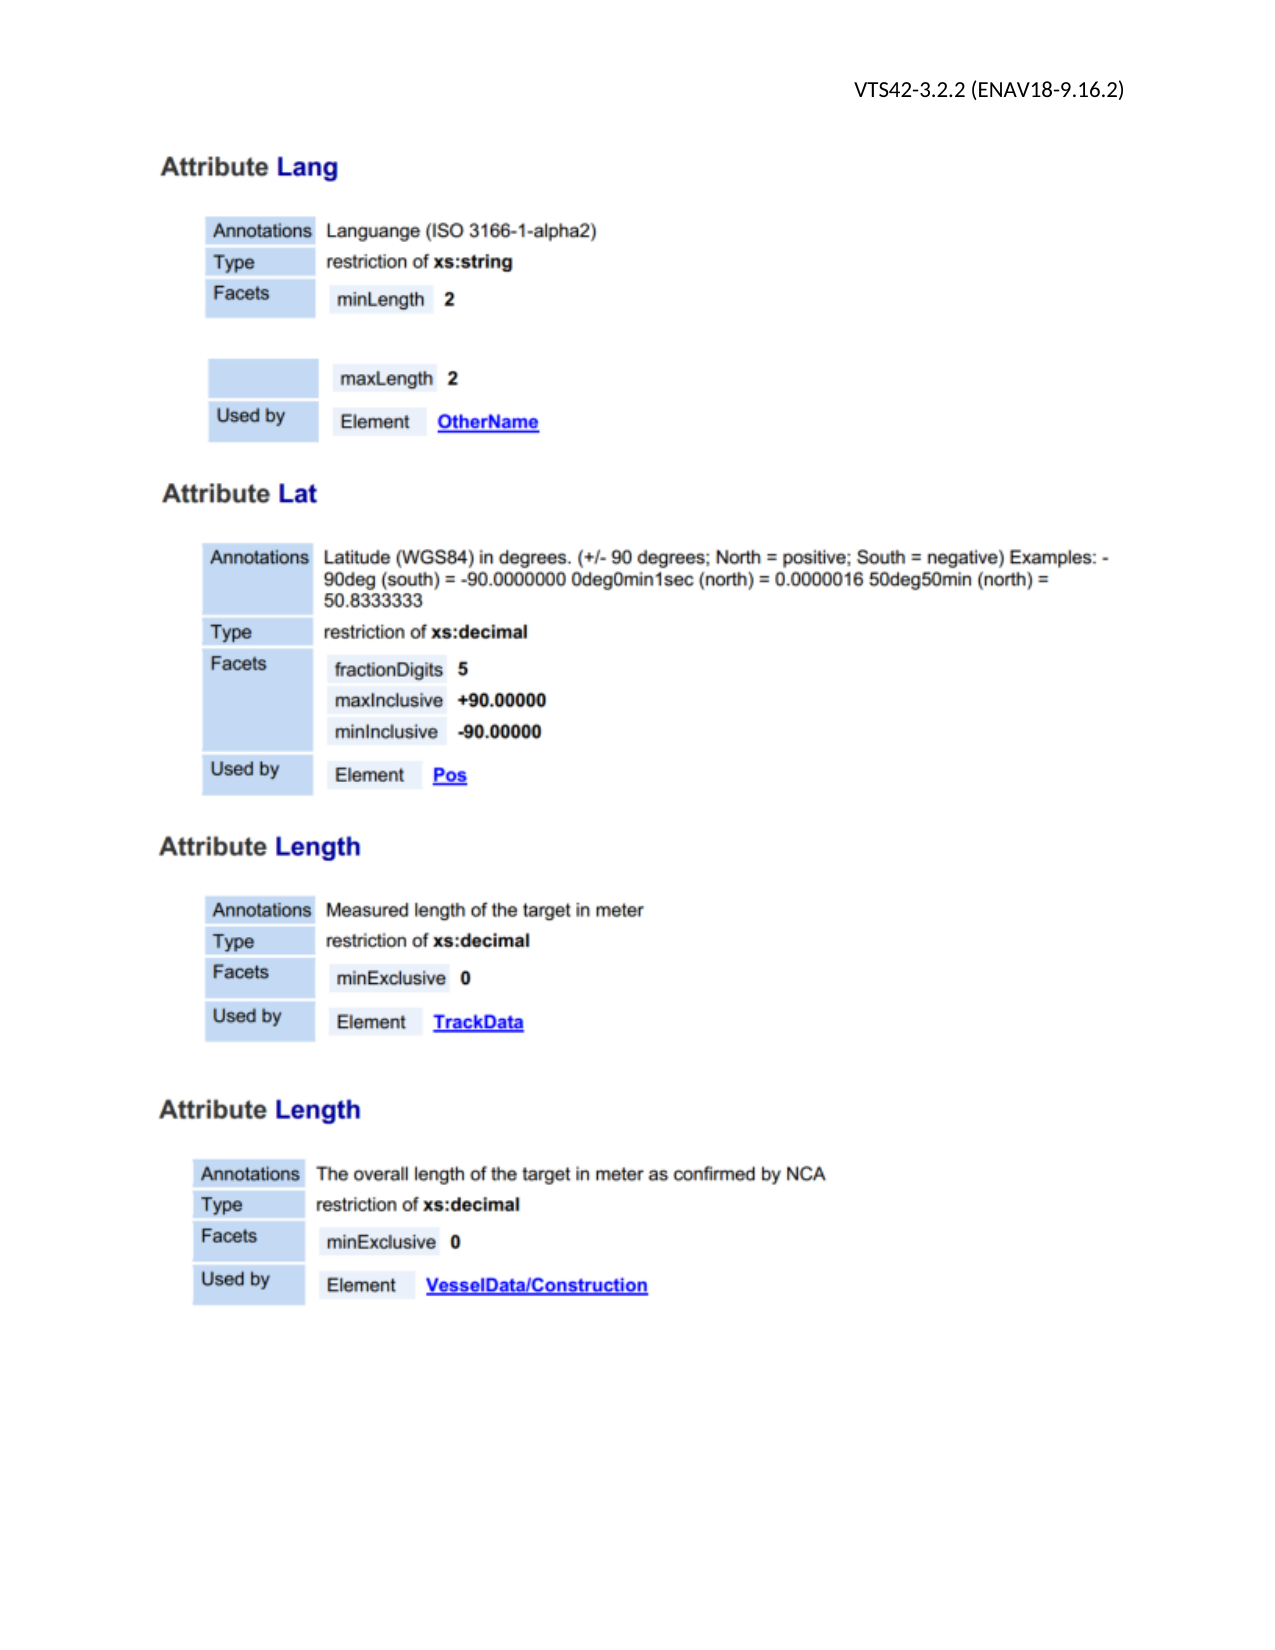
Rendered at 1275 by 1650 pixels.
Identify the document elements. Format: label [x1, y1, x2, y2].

picture [150, 150, 602, 327]
picture [150, 828, 836, 1318]
picture [150, 351, 546, 447]
picture [150, 471, 1114, 804]
